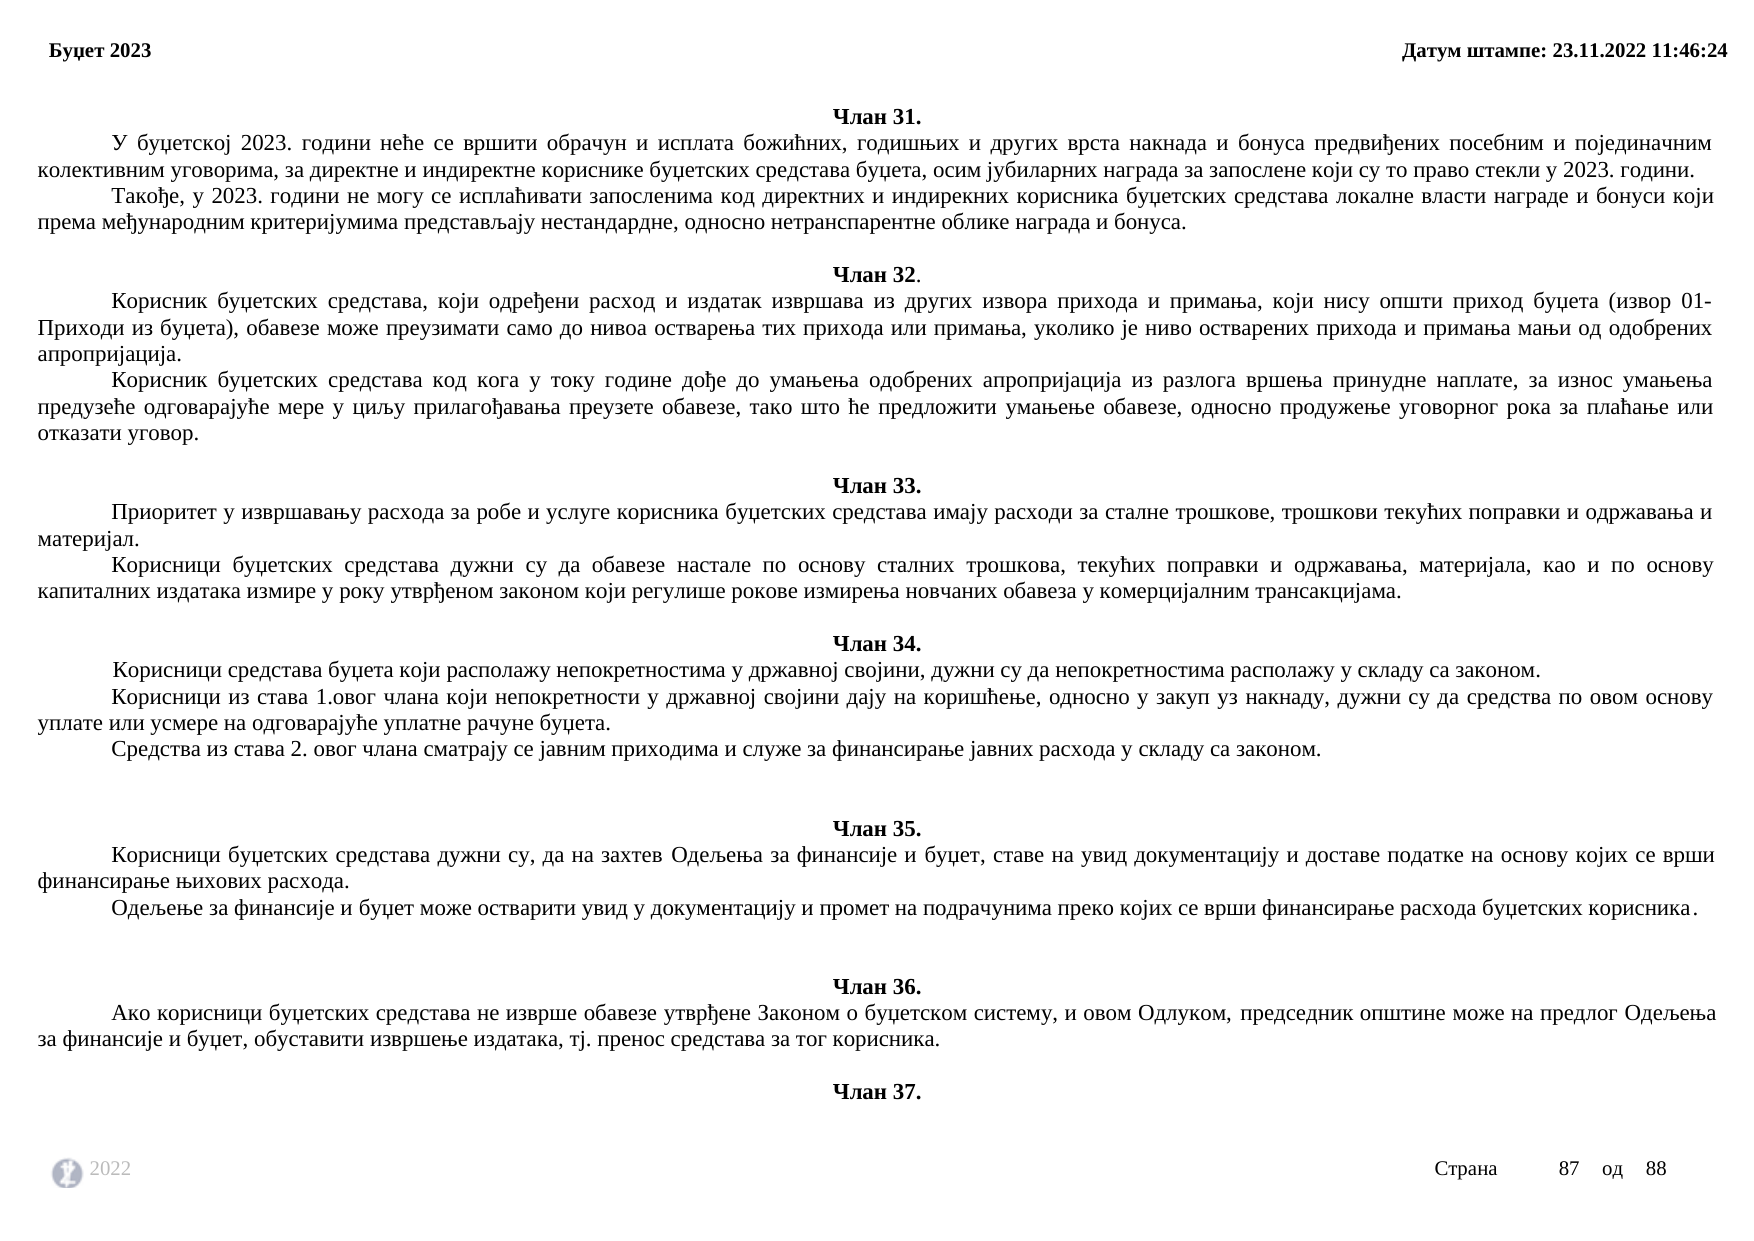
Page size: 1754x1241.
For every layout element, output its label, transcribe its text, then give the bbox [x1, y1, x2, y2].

text Одељење за финансије и буџет може остварити увид у документацију и промет на подрачунима преко којих се врши финансирање расхода буџетских корисника. [37, 894, 1716, 920]
text Члан 32. [37, 261, 1716, 287]
text Такође, у 2023. години не могу се исплаћивати запосленима код директних и индирекних корисника буџетских средстава локалне власти награде и бонуси који према међународним критеријумима представљају нестандардне, односно нетранспарентне облике награда и бонуса. [37, 182, 1716, 235]
text Члан 37. [37, 1078, 1716, 1104]
text Средства из става 2. овог члана сматрају се јавним приходима и служе за финансирање јавних расхода у складу са законом. [37, 736, 1716, 762]
text Члан 34. [37, 630, 1716, 656]
text Приоритет у извршавању расхода за робе и услуге корисника буџетских средстава имају расходи за сталне трошкове, трошкови текућих поправки и одржавања и материјал. [37, 498, 1716, 551]
text Члан 36. [37, 973, 1716, 999]
text Члан 31. [37, 103, 1716, 129]
text Корисници из става 1.овог члана који непокретности у државној својини дају на коришћење, односно у закуп уз накнаду, дужни су да средства по овом основу уплате или усмере на одговарајуће уплатне рачуне буџета. [37, 683, 1716, 736]
text Корисници средстава буџета који располажу непокретностима у државној својини, дужни су да непокретностима располажу у складу са законом. [37, 656, 1716, 683]
text Ако корисници буџетских средстава не изврше обавезе утврђене Законом о буџетском систему, и овом Одлуком, председник општине може на предлог Одељења за финансије и буџет, обуставити извршење издатака, тј. пренос средстава за тог корисника. [37, 999, 1716, 1052]
text Члан 33. [37, 472, 1716, 498]
text Корисник буџетских средстава код кога у току године дође до умањења одобрених апропријација из разлога вршења принудне наплате, за износ умањења предузеће одговарајуће мере у циљу прилагођавања преузете обавезе, тако што ће предложити умањење обавезе, односно продужење уговорног рока за плаћање или отказати уговор. [37, 367, 1716, 446]
picture [48, 1155, 87, 1188]
text Корисници буџетских средстава дужни су, да на захтев Одељења за финансије и буџет, ставе на увид документацију и доставе податке на основу којих се врши финансирање њихових расхода. [37, 841, 1716, 894]
text У буџетској 2023. години неће се вршити обрачун и исплата божићних, годишњих и других врста накнада и бонуса предвиђених посебним и појединачним колективним уговорима, за директне и индиректне кориснике буџетских средстава буџета, осим јубиларних награда за запослене који су то право стекли у 2023. години. [37, 129, 1716, 182]
text Корисници буџетских средстава дужни су да обавезе настале по основу сталних трошкова, текућих поправки и одржавања, материјала, као и по основу капиталних издатака измире у року утврђеном законом који регулише рокове измирења новчаних обавеза у комерцијалним трансакцијама. [37, 551, 1716, 604]
text Корисник буџетских средстава, који одређени расход и издатак извршава из других извора прихода и примања, који нису општи приход буџета (извор 01- Приходи из буџета), обавезе може преузимати само до нивоа остварења тих прихода или примања, уколико је ниво остварених прихода и примања мањи од одобрених апропријација. [37, 287, 1716, 367]
text Члан 35. [37, 814, 1716, 841]
